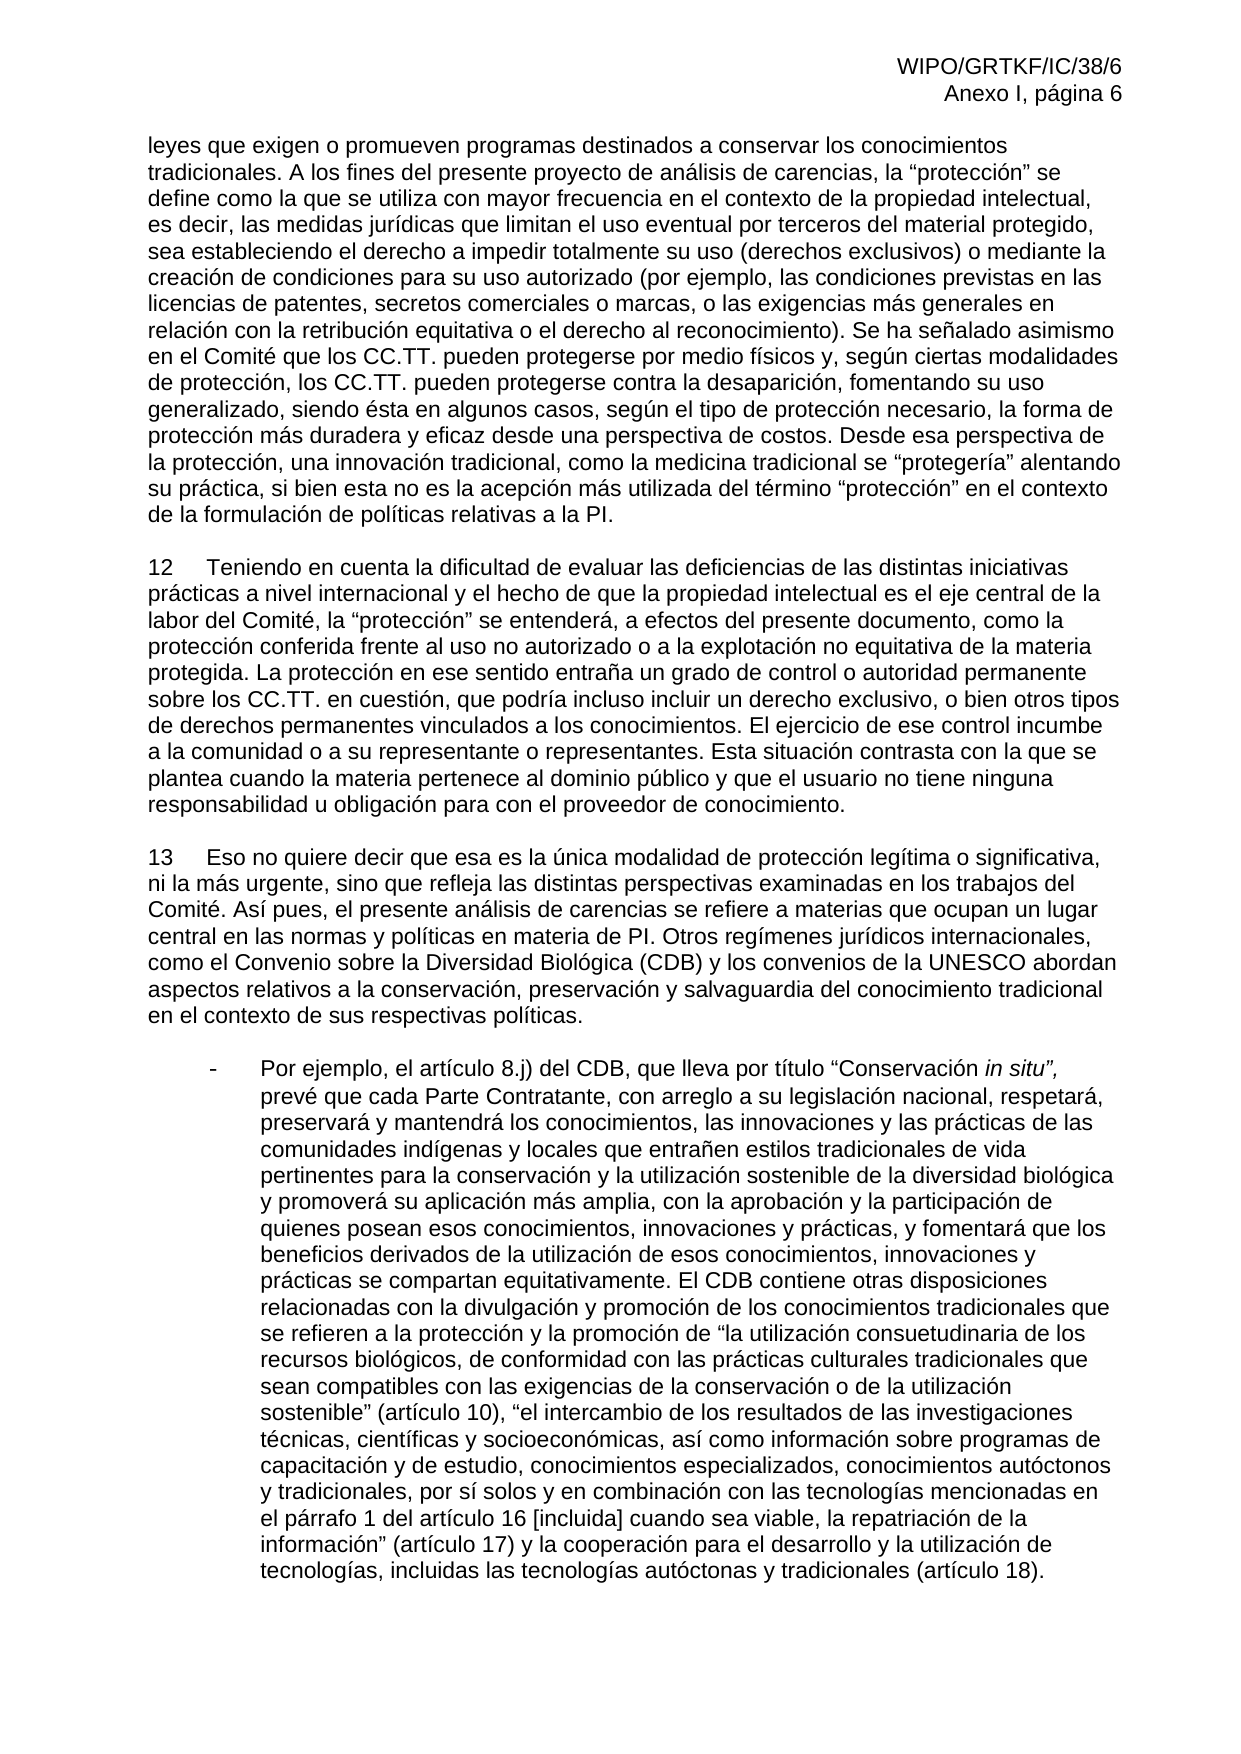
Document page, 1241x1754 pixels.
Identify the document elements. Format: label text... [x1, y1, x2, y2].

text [148, 132, 1122, 527]
text Teniendo en cuenta la dificultad de evaluar las deficiencias de las distintas iniciativas prácticas a nivel internacional y el hecho de que la propiedad intelectual es el eje central de la labor del Comité, la “protección” se entenderá, a efectos del presente documento, como la protección conferida frente al uso no autorizado o a la explotación no equitativa de la materia protegida. La protección en ese sentido entraña un grado de control o autoridad permanente sobre los CC.TT. en cuestión, que podría incluso incluir un derecho exclusivo, o bien otros tipos de derechos permanentes vinculados a los conocimientos. El ejercicio de ese control incumbe a la comunidad o a su representante o representantes. Esta situación contrasta con la que se plantea cuando la materia pertenece al dominio público y que el usuario no tiene ninguna responsabilidad u obligación para con el proveedor de conocimiento. [148, 554, 1122, 817]
list Por ejemplo, el artículo 8.j) del CDB, que lleva por título “Conservación in situ”, prevé que cada Parte Contratante, con arreglo a su legislación nacional, respetará, preservará y mantendrá los conocimientos, las innovaciones y las prácticas de las comunidades indígenas y locales que entrañen estilos tradicionales de vida pertinentes para la conservación y la utilización sostenible de la diversidad biológica y promoverá su aplicación más amplia, con la aprobación y la participación de quienes posean esos conocimientos, innovaciones y prácticas, y fomentará que los beneficios derivados de la utilización de esos conocimientos, innovaciones y prácticas se compartan equitativamente. El CDB contiene otras disposiciones relacionadas con la divulgación y promoción de los conocimientos tradicionales que se refieren a la protección y la promoción de “la utilización consuetudinaria de los recursos biológicos, de conformidad con las prácticas culturales tradicionales que sean compatibles con las exigencias de la conservación o de la utilización sostenible” (artículo 10), “el intercambio de los resultados de las investigaciones técnicas, científicas y socioeconómicas, así como información sobre programas de capacitación y de estudio, conocimientos especializados, conocimientos autóctonos y tradicionales, por sí solos y en combinación con las tecnologías mencionadas en el párrafo 1 del artículo 16 [incluida] cuando sea viable, la repatriación de la información” (artículo 17) y la cooperación para el desarrollo y la utilización de tecnologías, incluidas las tecnologías autóctonas y tradicionales (artículo 18). [206, 1054, 1122, 1584]
text Eso no quiere decir que esa es la única modalidad de protección legítima o significativa, ni la más urgente, sino que refleja las distintas perspectivas examinadas en los trabajos del Comité. Así pues, el presente análisis de carencias se refiere a materias que ocupan un lugar central en las normas y políticas en materia de PI. Otros regímenes jurídicos internacionales, como el Convenio sobre la Diversidad Biológica (CDB) y los convenios de la UNESCO abordan aspectos relativos a la conservación, preservación y salvaguardia del conocimiento tradicional en el contexto de sus respectivas políticas. [148, 844, 1122, 1028]
